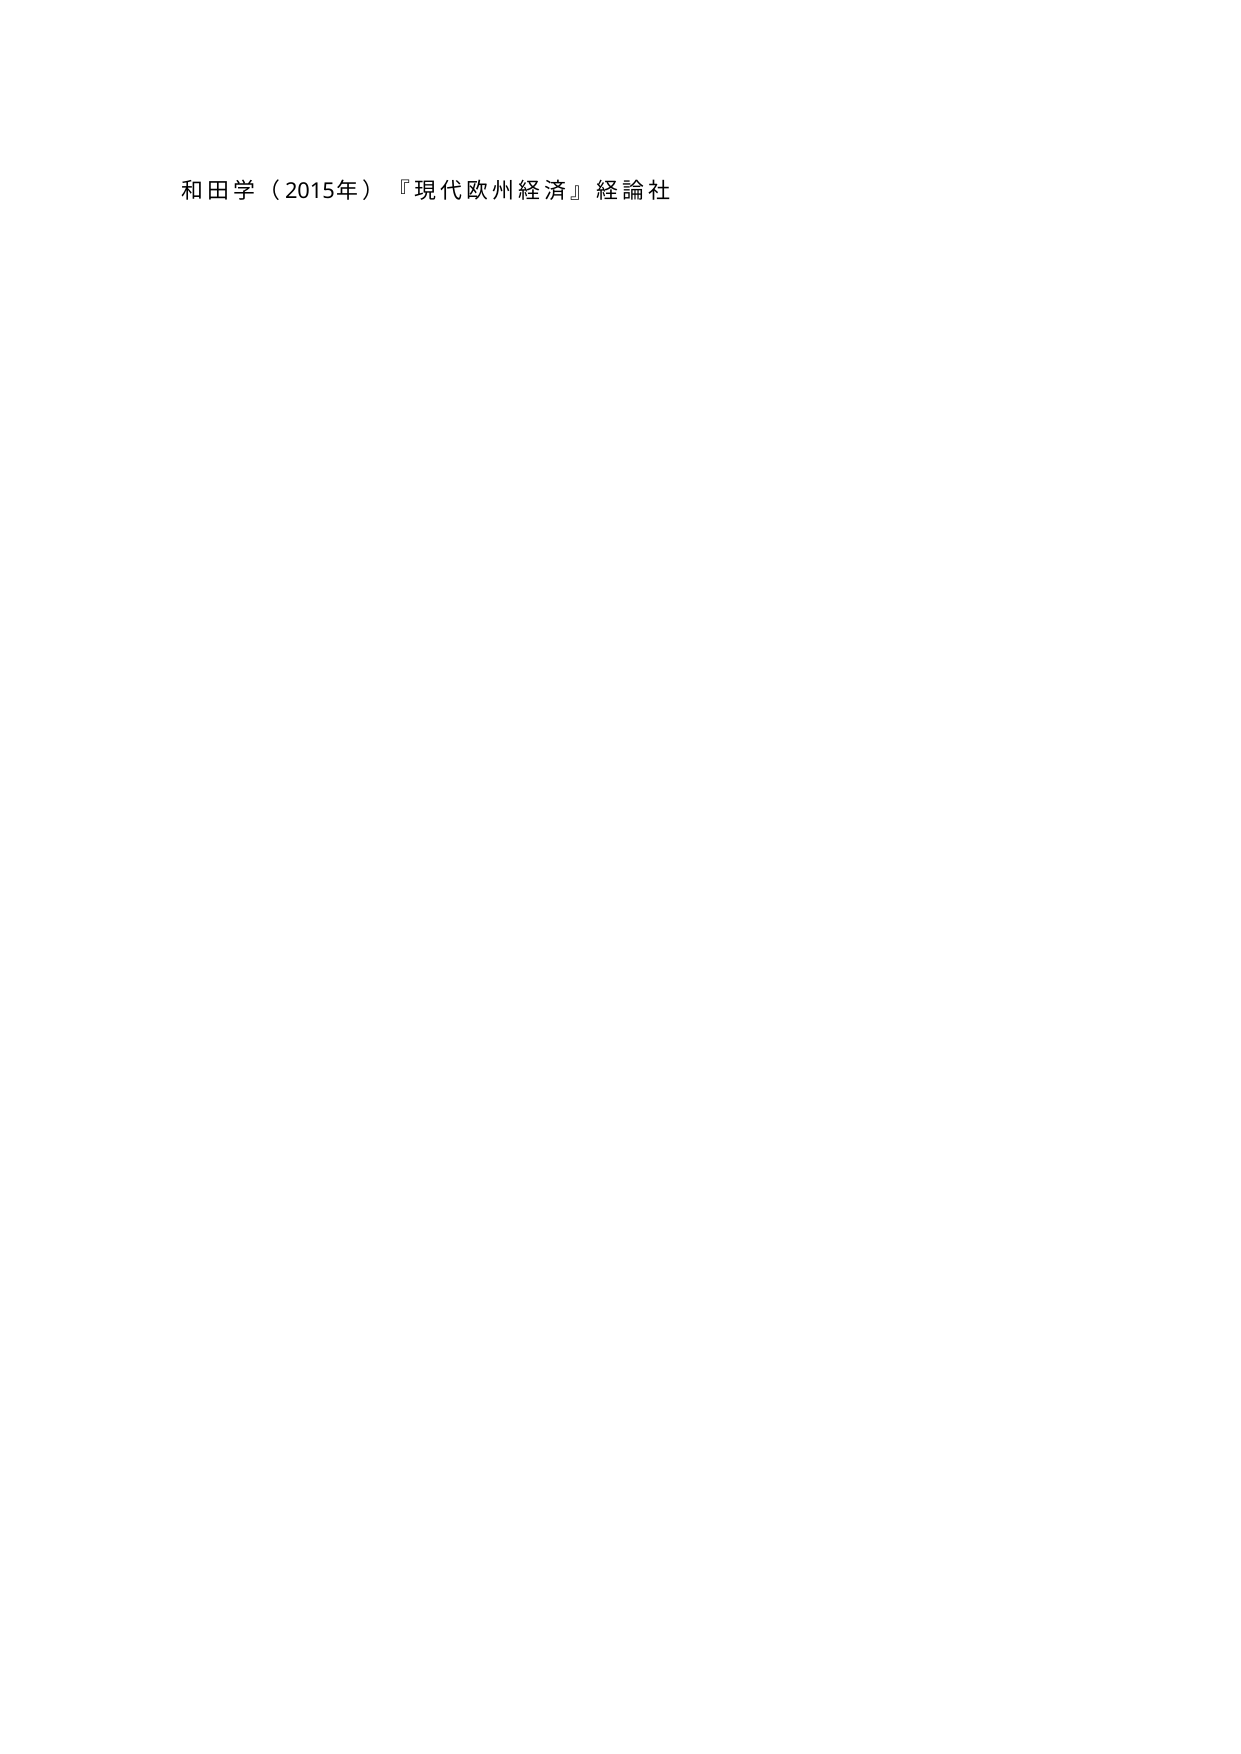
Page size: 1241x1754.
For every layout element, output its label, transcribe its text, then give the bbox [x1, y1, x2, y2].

text 和田学（2015年）『現代欧州経済』経論社 [181, 169, 1089, 210]
